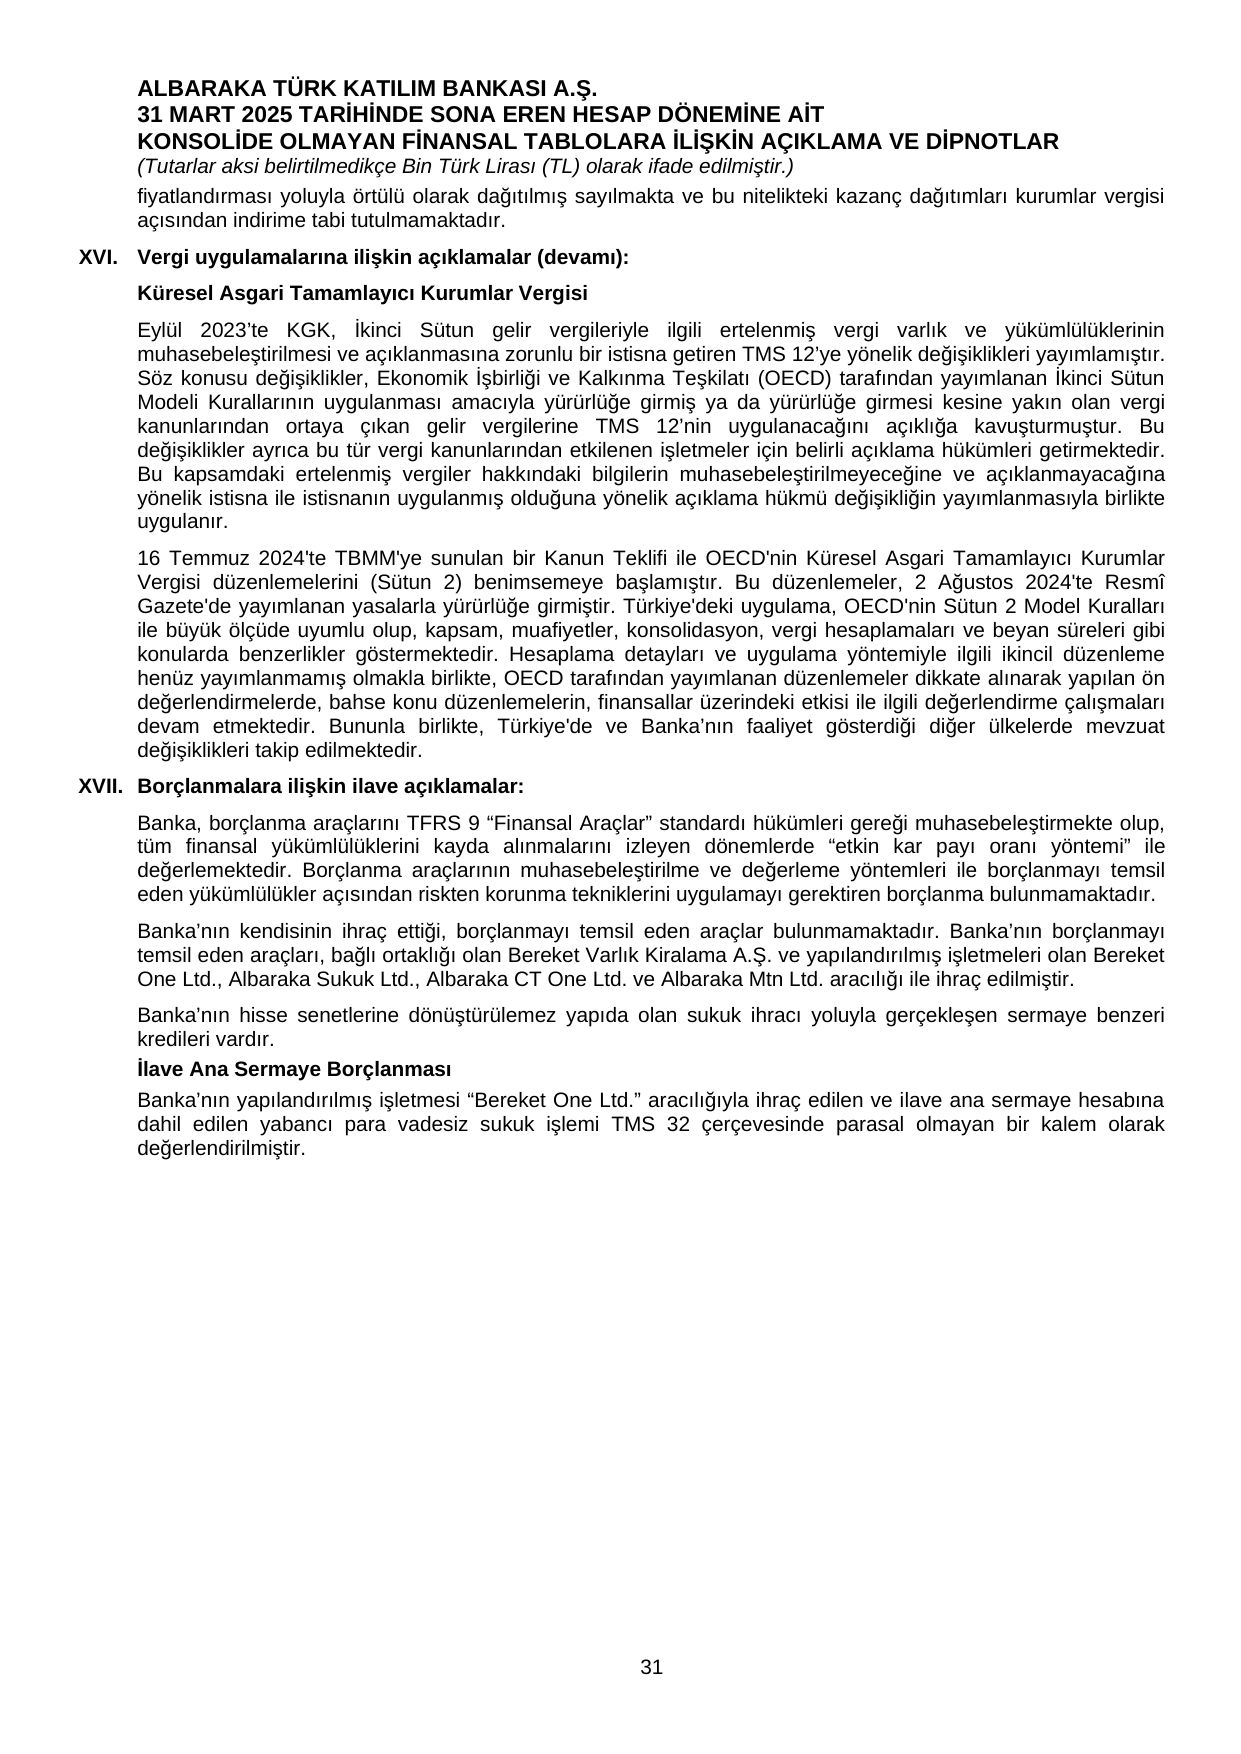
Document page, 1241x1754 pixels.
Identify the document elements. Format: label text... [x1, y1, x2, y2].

text Banka’nın yapılandırılmış işletmesi “Bereket One Ltd.” aracılığıyla ihraç edilen ve ilave ana sermaye hesabına dahil edilen yabancı para vadesiz sukuk işlemi TMS 32 çerçevesinde parasal olmayan bir kalem olarak değerlendirilmiştir. [137, 1087, 1166, 1159]
text 16 Temmuz 2024'te TBMM'ye sunulan bir Kanun Teklifi ile OECD'nin Küresel Asgari Tamamlayıcı Kurumlar Vergisi düzenlemelerini (Sütun 2) benimsemeye başlamıştır. Bu düzenlemeler, 2 Ağustos 2024'te Resmî Gazete'de yayımlanan yasalarla yürürlüğe girmiştir. Türkiye'deki uygulama, OECD'nin Sütun 2 Model Kuralları ile büyük ölçüde uyumlu olup, kapsam, muafiyetler, konsolidasyon, vergi hesaplamaları ve beyan süreleri gibi konularda benzerlikler göstermektedir. Hesaplama detayları ve uygulama yöntemiyle ilgili ikincil düzenleme henüz yayımlanmamış olmakla birlikte, OECD tarafından yayımlanan düzenlemeler dikkate alınarak yapılan ön değerlendirmelerde, bahse konu düzenlemelerin, finansallar üzerindeki etkisi ile ilgili değerlendirme çalışmaları devam etmektedir. Bununla birlikte, Türkiye'de ve Banka’nın faaliyet gösterdiği diğer ülkelerde mevzuat değişiklikleri takip edilmektedir. [137, 546, 1166, 761]
text İlave Ana Sermaye Borçlanması [137, 1057, 1166, 1081]
text Küresel Asgari Tamamlayıcı Kurumlar Vergisi [137, 281, 1166, 305]
text Banka, borçlanma araçlarını TFRS 9 “Finansal Araçlar” standardı hükümleri gereği muhasebeleştirmekte olup, tüm finansal yükümlülüklerini kayda alınmalarını izleyen dönemlerde “etkin kar payı oranı yöntemi” ile değerlemektedir. Borçlanma araçlarının muhasebeleştirilme ve değerleme yöntemleri ile borçlanmayı temsil eden yükümlülükler açısından riskten korunma tekniklerini uygulamayı gerektiren borçlanma bulunmamaktadır. [137, 810, 1166, 906]
text Eylül 2023’te KGK, İkinci Sütun gelir vergileriyle ilgili ertelenmiş vergi varlık ve yükümlülüklerinin muhasebeleştirilmesi ve açıklanmasına zorunlu bir istisna getiren TMS 12’ye yönelik değişiklikleri yayımlamıştır. Söz konusu değişiklikler, Ekonomik İşbirliği ve Kalkınma Teşkilatı (OECD) tarafından yayımlanan İkinci Sütun Modeli Kurallarının uygulanması amacıyla yürürlüğe girmiş ya da yürürlüğe girmesi kesine yakın olan vergi kanunlarından ortaya çıkan gelir vergilerine TMS 12’nin uygulanacağını açıklığa kavuşturmuştur. Bu değişiklikler ayrıca bu tür vergi kanunlarından etkilenen işletmeler için belirli açıklama hükümleri getirmektedir. Bu kapsamdaki ertelenmiş vergiler hakkındaki bilgilerin muhasebeleştirilmeyeceğine ve açıklanmayacağına yönelik istisna ile istisnanın uygulanmış olduğuna yönelik açıklama hükmü değişikliğin yayımlanmasıyla birlikte uygulanır. [137, 318, 1166, 533]
text Banka’nın kendisinin ihraç ettiği, borçlanmayı temsil eden araçlar bulunmamaktadır. Banka’nın borçlanmayı temsil eden araçları, bağlı ortaklığı olan Bereket Varlık Kiralama A.Ş. ve yapılandırılmış işletmeleri olan Bereket One Ltd., Albaraka Sukuk Ltd., Albaraka CT One Ltd. ve Albaraka Mtn Ltd. aracılığı ile ihraç edilmiştir. [137, 919, 1166, 991]
text XVII. Borçlanmalara ilişkin ilave açıklamalar: [78, 774, 1166, 798]
text Banka’nın hisse senetlerine dönüştürülemez yapıda olan sukuk ihracı yoluyla gerçekleşen sermaye benzeri kredileri vardır. [137, 1003, 1166, 1051]
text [137, 184, 1166, 232]
text XVI. Vergi uygulamalarına ilişkin açıklamalar (devamı): [79, 245, 1166, 269]
